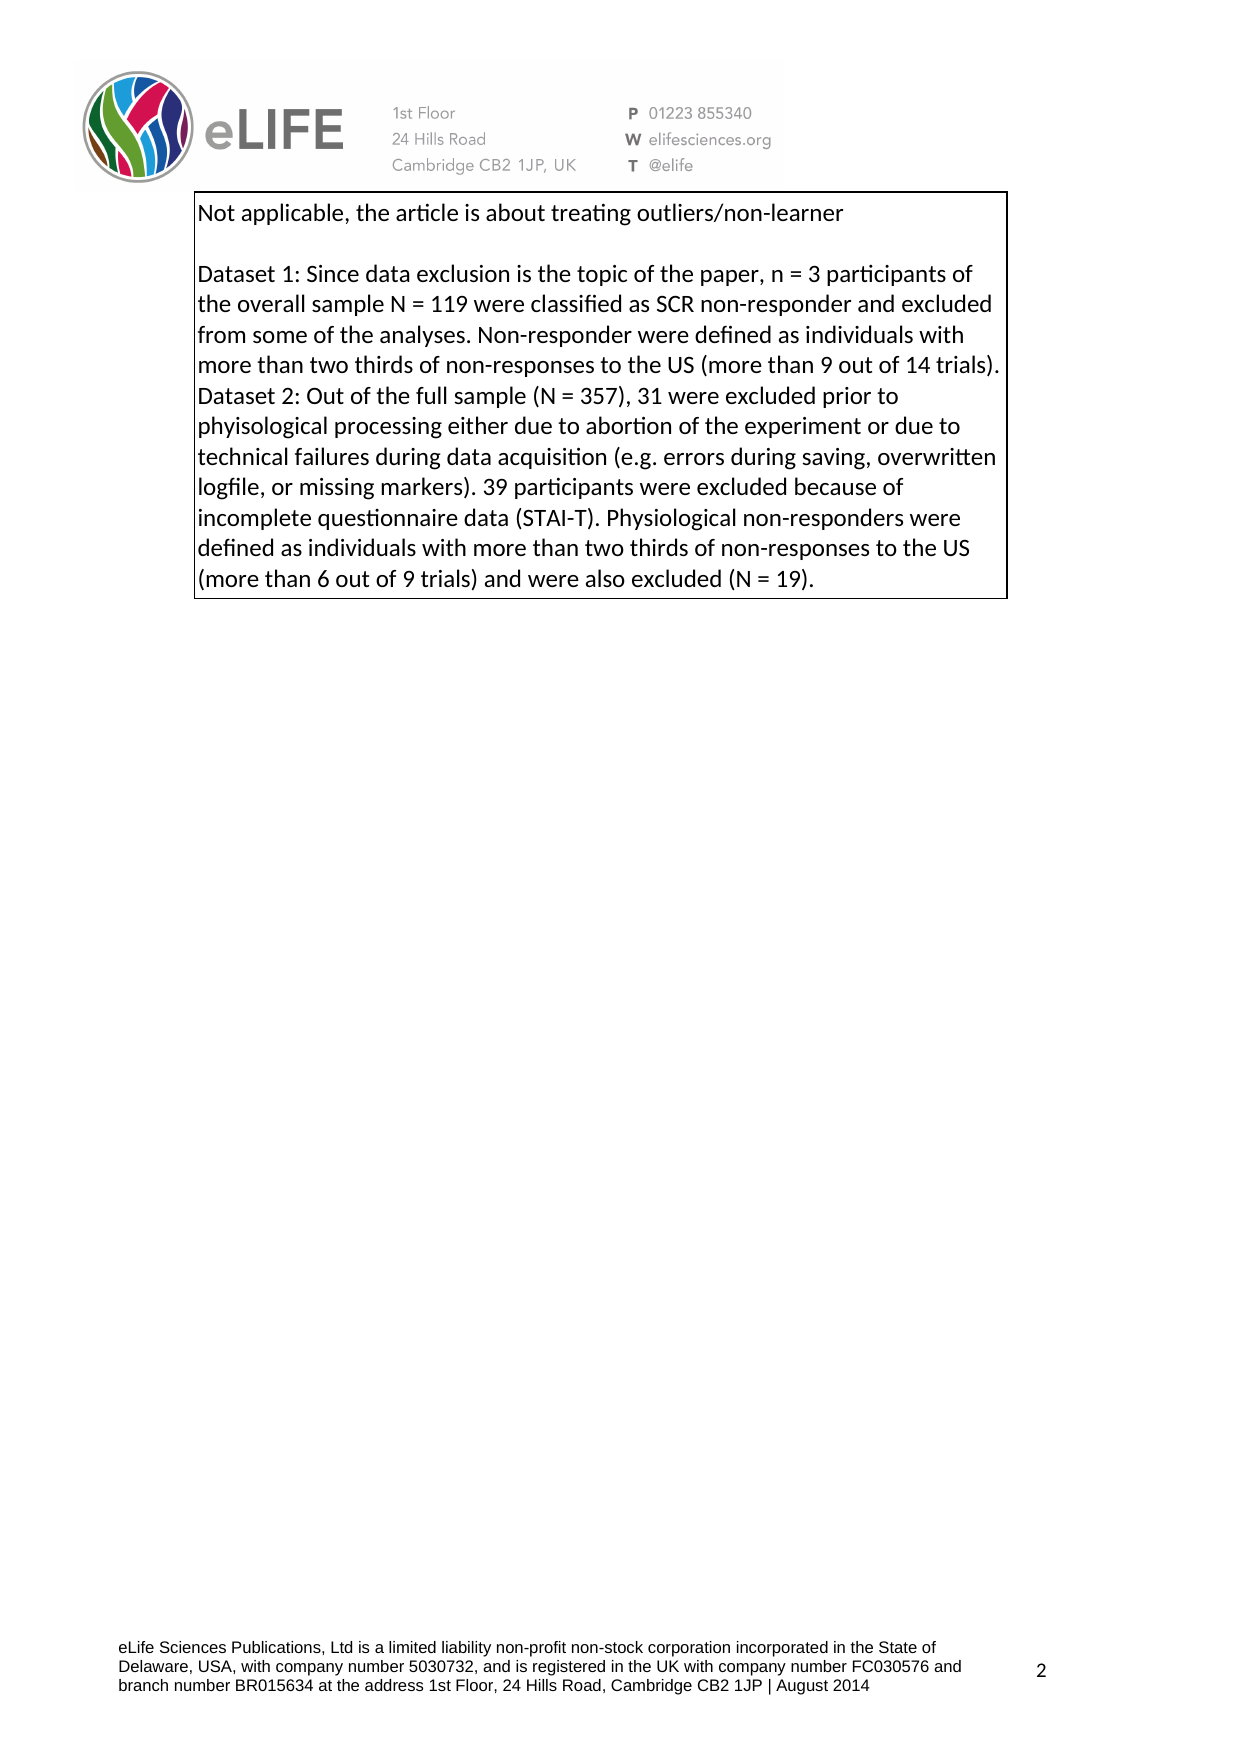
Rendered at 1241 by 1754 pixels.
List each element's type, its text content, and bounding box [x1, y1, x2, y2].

text Dataset 1: Since data exclusion is the topic of the paper, n = 3 participants of the overall sample N = 119 were classified as SCR non-responder and excluded from some of the analyses. Non-responder were defined as individuals with more than two thirds of non-responses to the US (more than 9 out of 14 trials). [197, 258, 1004, 380]
text Not applicable, the article is about treating outliers/non-learner [195, 194, 1006, 227]
picture [73, 59, 784, 191]
text Dataset 2: Out of the full sample (N = 357), 31 were excluded prior to phyisological processing either due to abortion of the experiment or due to technical failures during data acquisition (e.g. errors during saving, overwritten logfile, or missing markers). 39 participants were excluded because of incomplete questionnaire data (STAI-T). Physiological non-responders were defined as individuals with more than two thirds of non-responses to the US (more than 6 out of 9 trials) and were also excluded (N = 19). [195, 380, 1006, 596]
